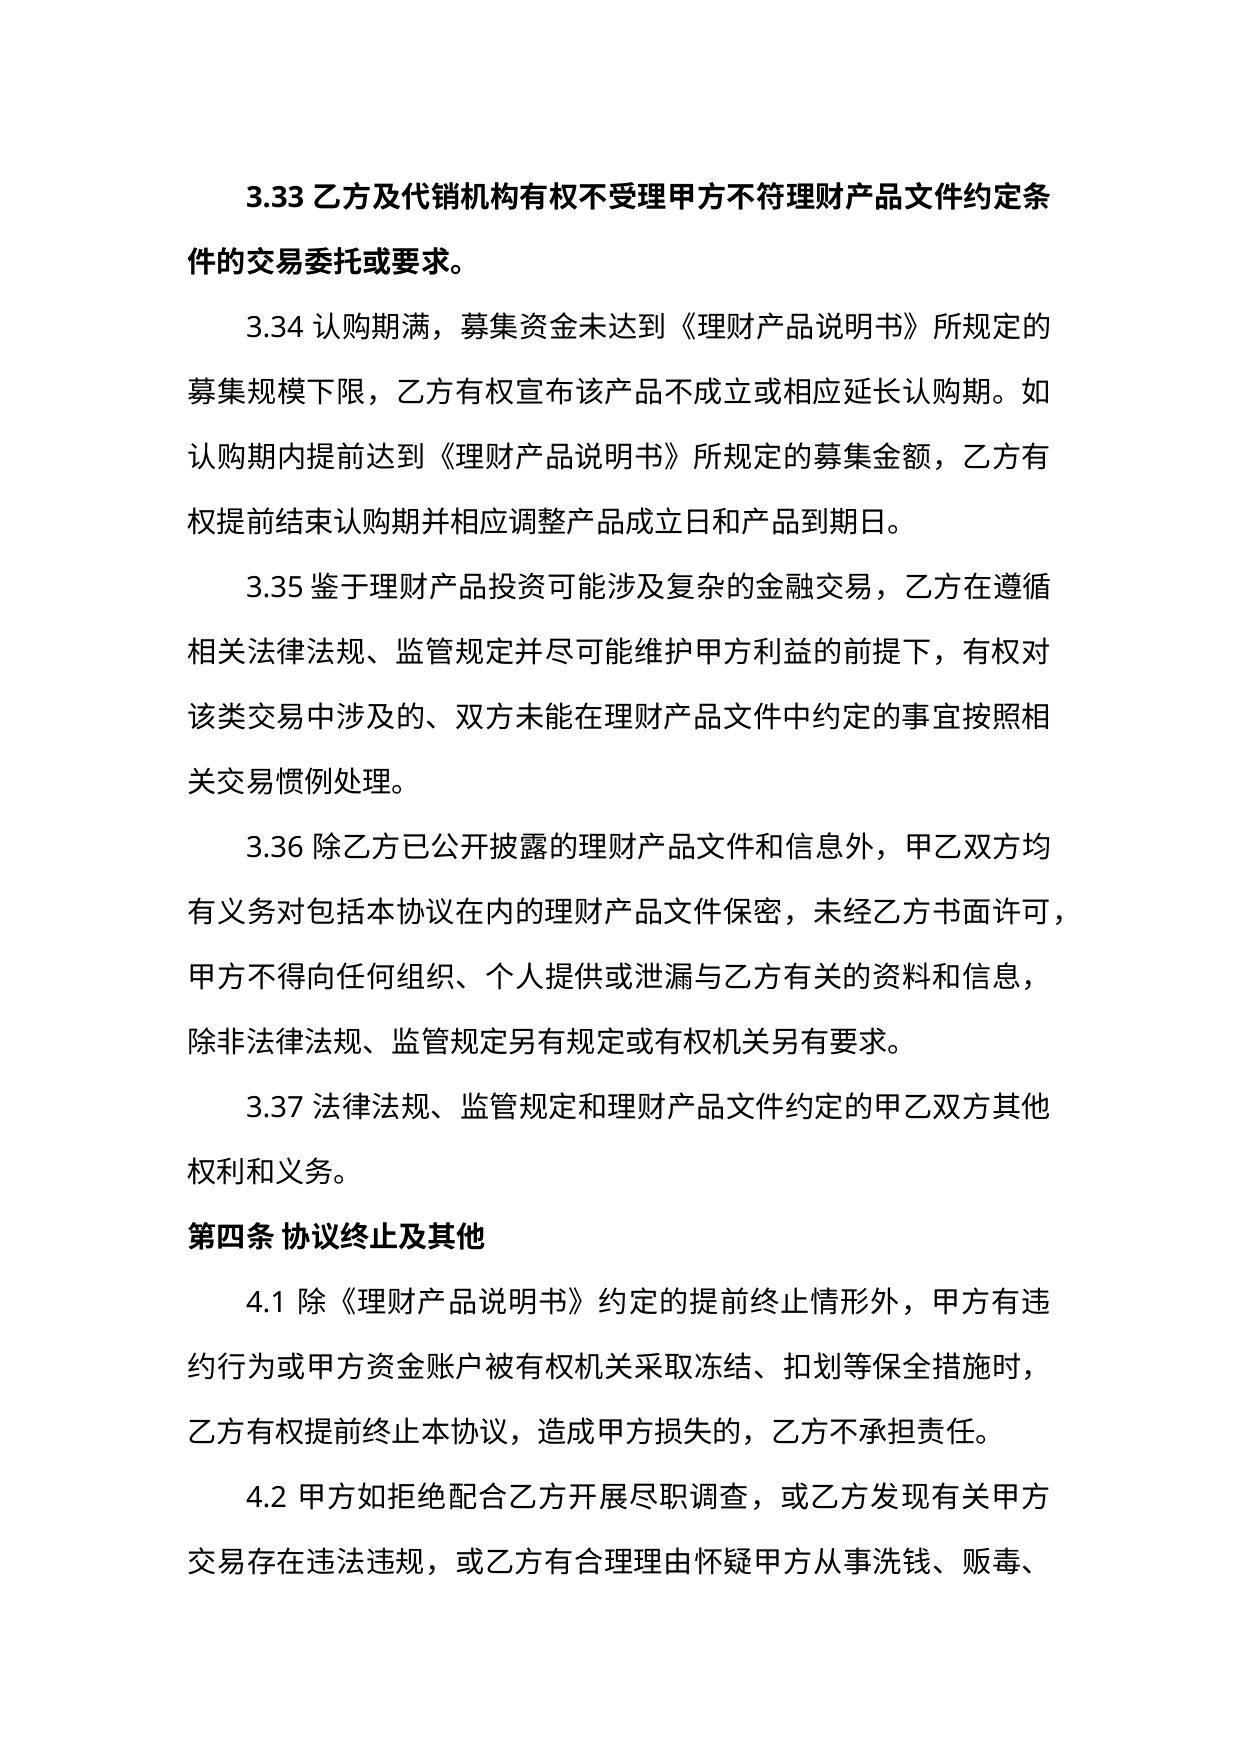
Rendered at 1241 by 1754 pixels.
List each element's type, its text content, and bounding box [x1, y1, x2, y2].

list 第四条 协议终止及其他 [187, 1202, 1053, 1267]
list 4.1 除《理财产品说明书》约定的提前终止情形外，甲方有违约行为或甲方资金账户被有权机关采取冻结、扣划等保全措施时，乙方有权提前终止本协议，造成甲方损失的，乙方不承担责任。 [187, 1267, 1053, 1462]
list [187, 1462, 1053, 1592]
list 3.33 乙方及代销机构有权不受理甲方不符理财产品文件约定条件的交易委托或要求。 [187, 162, 1053, 292]
list 3.35鉴于理财产品投资可能涉及复杂的金融交易，乙方在遵循相关法律法规、监管规定并尽可能维护甲方利益的前提下，有权对该类交易中涉及的、双方未能在理财产品文件中约定的事宜按照相关交易惯例处理。 [187, 552, 1053, 812]
list 3.34 认购期满，募集资金未达到《理财产品说明书》所规定的募集规模下限，乙方有权宣布该产品不成立或相应延长认购期。如认购期内提前达到《理财产品说明书》所规定的募集金额，乙方有权提前结束认购期并相应调整产品成立日和产品到期日。 [187, 292, 1053, 552]
list 3.36 除乙方已公开披露的理财产品文件和信息外，甲乙双方均有义务对包括本协议在内的理财产品文件保密，未经乙方书面许可，甲方不得向任何组织、个人提供或泄漏与乙方有关的资料和信息，除非法律法规、监管规定另有规定或有权机关另有要求。 [187, 812, 1053, 1072]
list 3.37 法律法规、监管规定和理财产品文件约定的甲乙双方其他权利和义务。 [187, 1072, 1053, 1202]
